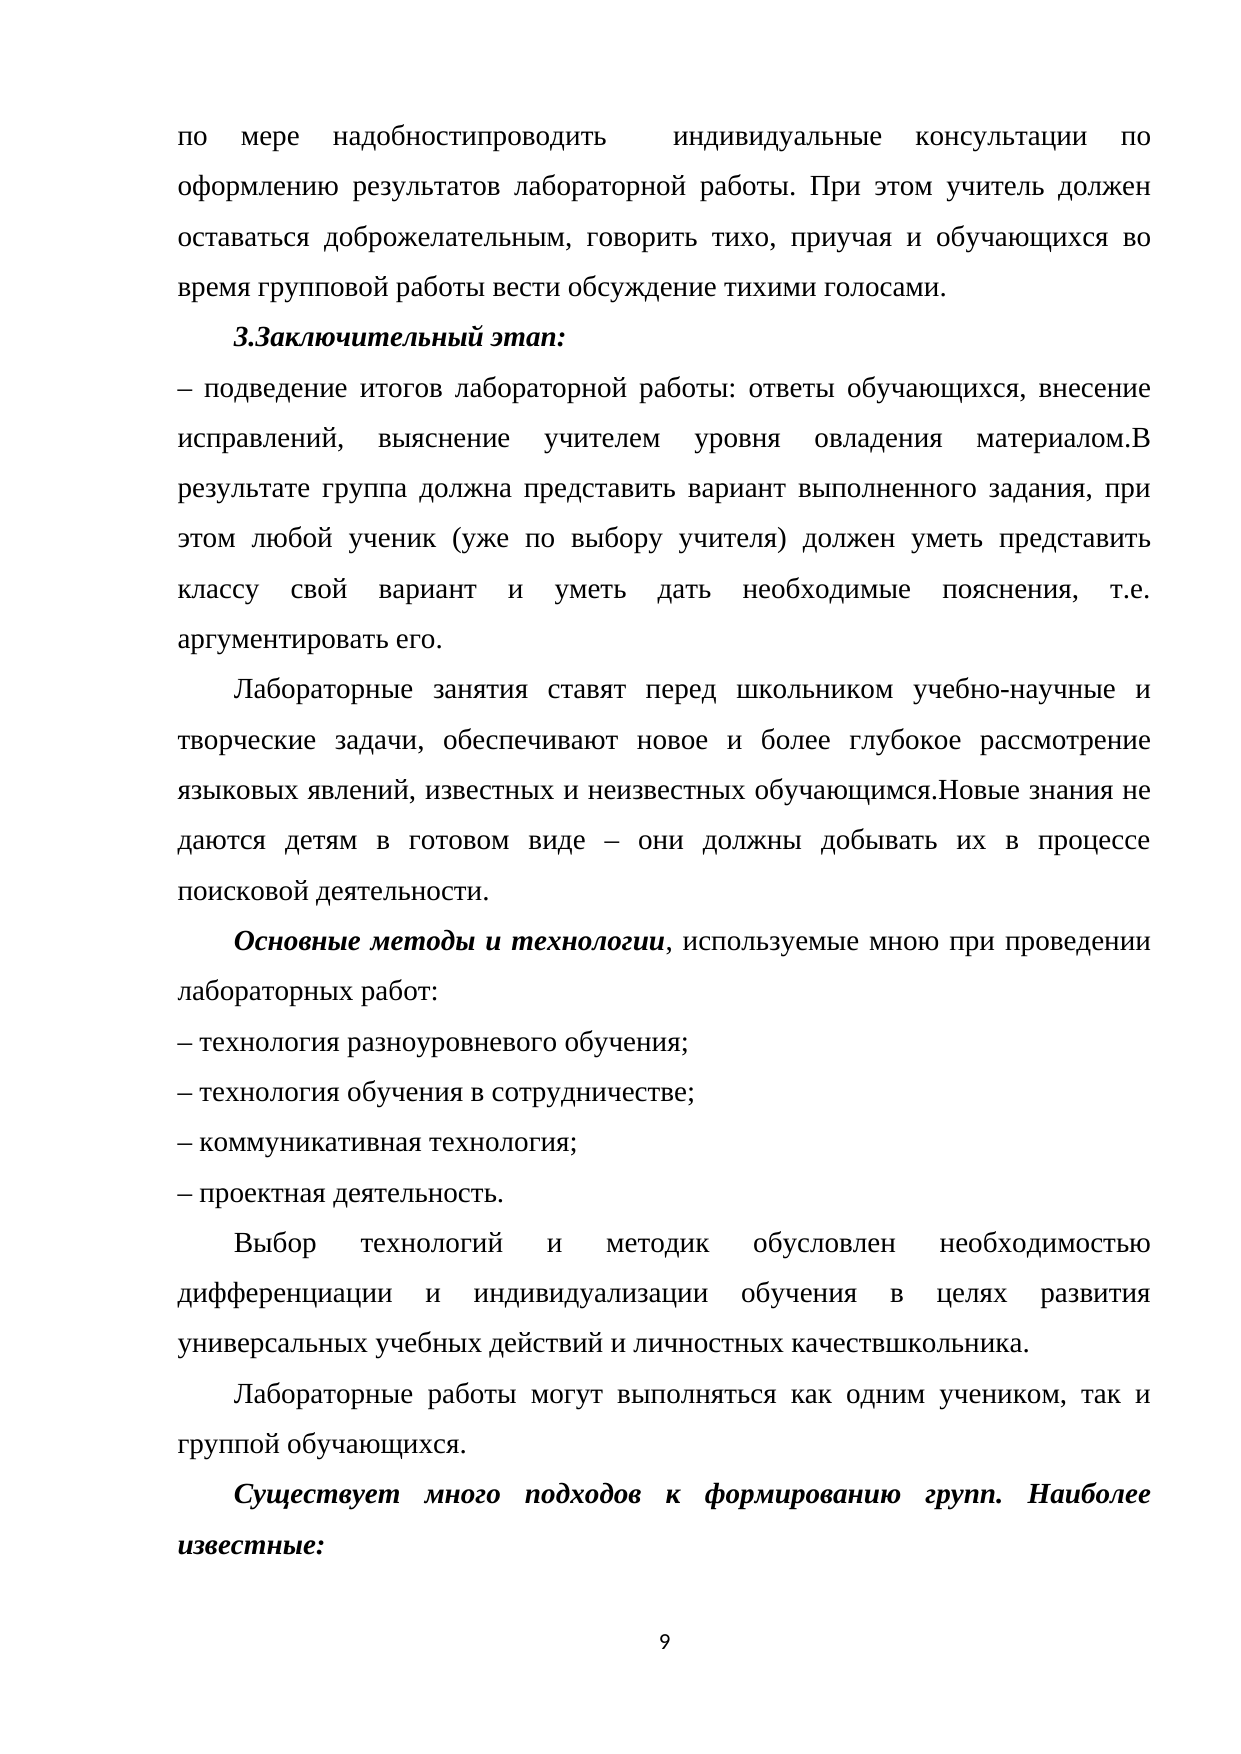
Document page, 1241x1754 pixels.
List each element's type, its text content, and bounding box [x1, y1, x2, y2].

text – подведение итогов лабораторной работы: ответы обучающихся, внесение исправлений, выяснение учителем уровня овладения материалом.В результате группа должна представить вариант выполненного задания, при этом любой ученик (уже по выбору учителя) должен уметь представить классу свой вариант и уметь дать необходимые пояснения, т.е. аргументировать его. [177, 370, 1152, 655]
text 3.Заключительный этап: [177, 319, 1152, 353]
text – проектная деятельность. [177, 1175, 1152, 1208]
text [177, 118, 1152, 303]
text – коммуникативная технология; [177, 1124, 1152, 1158]
text – технология обучения в сотрудничестве; [177, 1074, 1152, 1108]
text Основные методы и технологии, используемые мною при проведении лабораторных работ: [177, 923, 1152, 1007]
text Существует много подходов к формированию групп. Наиболее известные: [177, 1477, 1152, 1560]
text Выбор технологий и методик обусловлен необходимостью дифференциации и индивидуализации обучения в целях развития универсальных учебных действий и личностных качествшкольника. [177, 1225, 1152, 1359]
text Лабораторные работы могут выполняться как одним учеником, так и группой обучающихся. [177, 1376, 1152, 1460]
text Лабораторные занятия ставят перед школьником учебно-научные и творческие задачи, обеспечивают новое и более глубокое рассмотрение языковых явлений, известных и неизвестных обучающимся.Новые знания не даются детям в готовом виде – они должны добывать их в процессе поисковой деятельности. [177, 672, 1152, 906]
text – технология разноуровневого обучения; [177, 1024, 1152, 1057]
